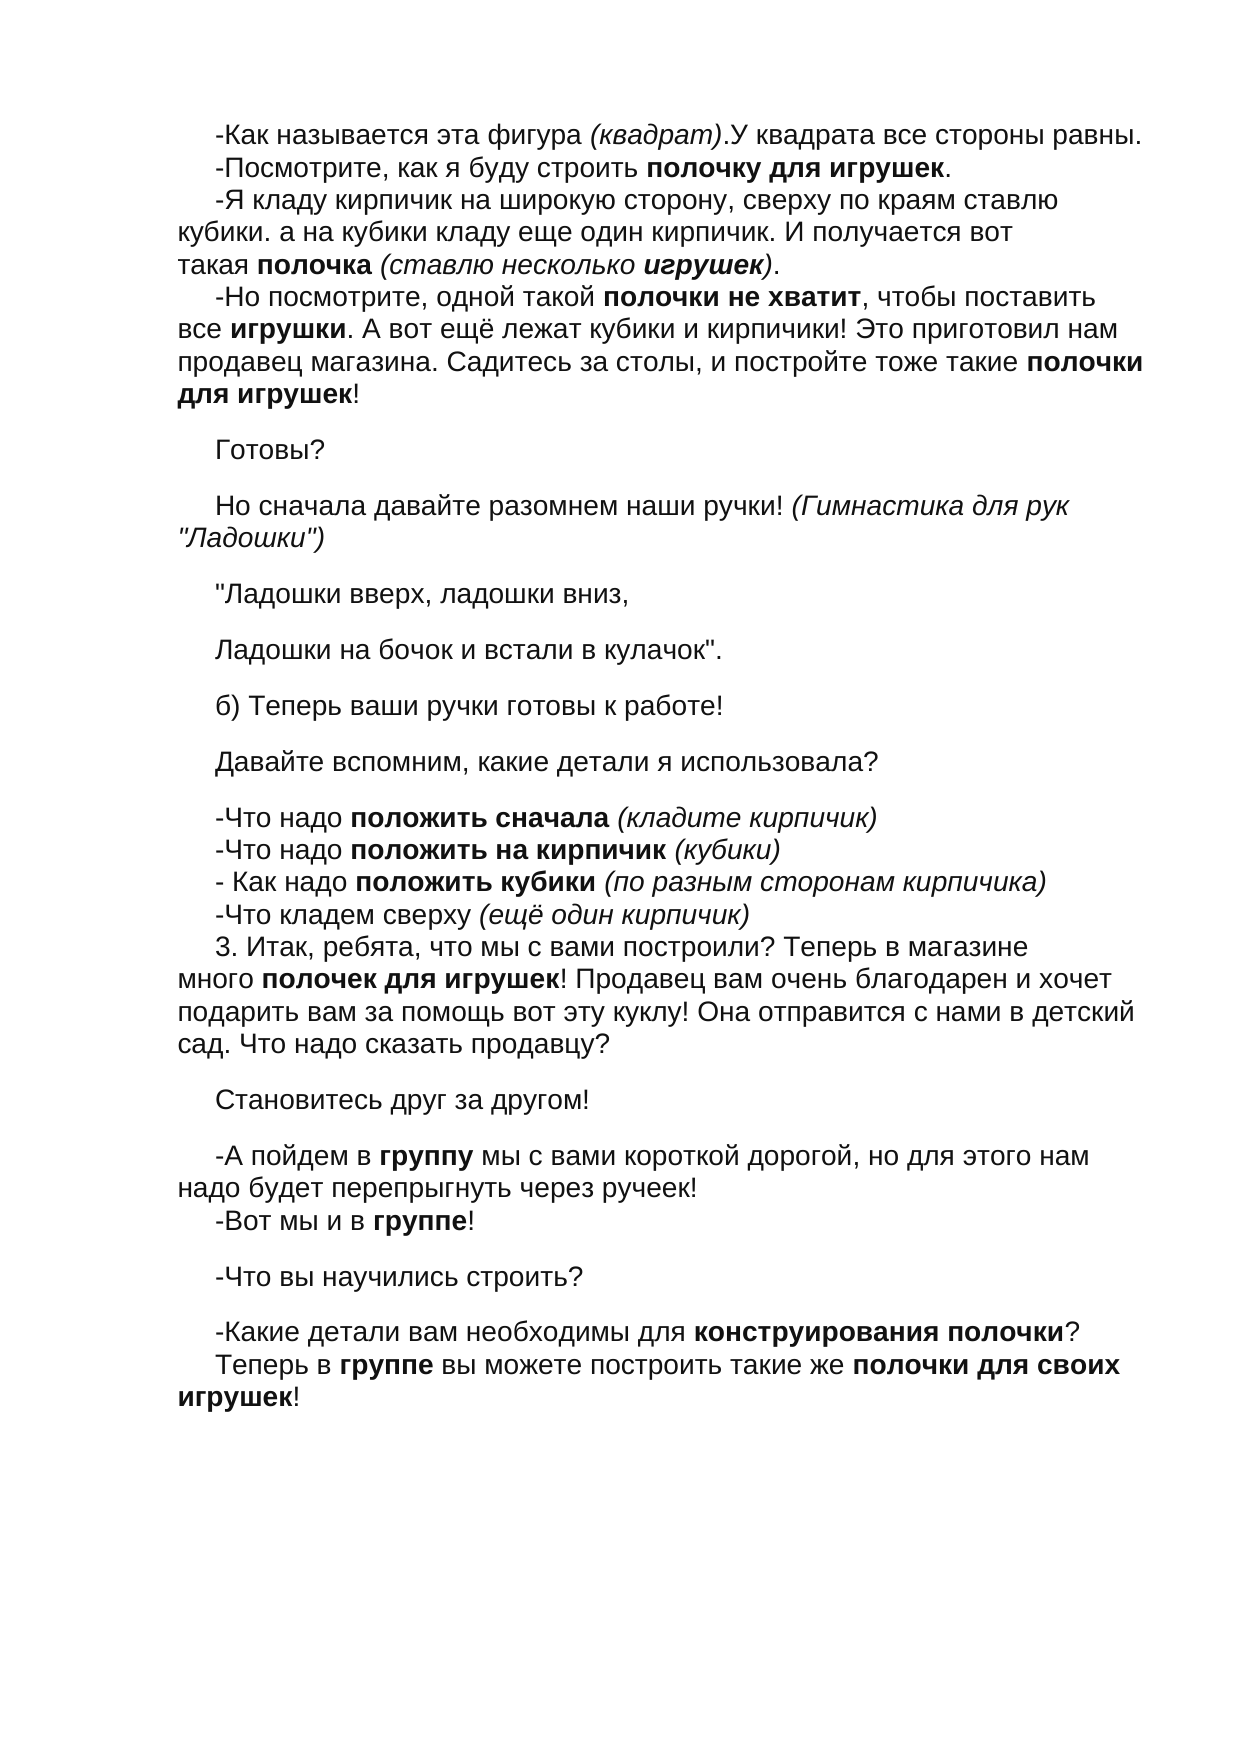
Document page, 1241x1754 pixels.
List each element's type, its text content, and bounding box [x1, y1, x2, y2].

text "Ладошки вверх, ладошки вниз, [177, 577, 1152, 609]
text - Как надо положить кубики (по разным сторонам кирпичика) [177, 865, 1152, 898]
text -Я кладу кирпичик на широкую сторону, сверху по краям ставлю кубики. а на кубики кладу еще один кирпичик. И получается вот такая полочка (ставлю несколько игрушек). [177, 183, 1152, 280]
text 3. Итак, ребята, что мы с вами построили? Теперь в магазине много полочек для игрушек! Продавец вам очень благодарен и хочет подарить вам за помощь вот эту куклу! Она отправится с нами в детский сад. Что надо сказать продавцу? [177, 930, 1152, 1060]
text -Что кладем сверху (ещё один кирпичик) [177, 898, 1152, 930]
text Давайте вспомним, какие детали я использовала? [177, 745, 1152, 777]
text -Но посмотрите, одной такой полочки не хватит, чтобы поставить все игрушки. А вот ещё лежат кубики и кирпичики! Это приготовил нам продавец магазина. Садитесь за столы, и постройте тоже такие полочки для игрушек! [177, 280, 1152, 410]
text б) Теперь ваши ручки готовы к работе! [177, 689, 1152, 721]
text -Как называется эта фигура (квадрат).У квадрата все стороны равны. [177, 118, 1152, 151]
text Теперь в группе вы можете построить такие же полочки для своих игрушек! [177, 1348, 1152, 1413]
text -Что вы научились строить? [177, 1259, 1152, 1292]
text -А пойдем в группу мы с вами короткой дорогой, но для этого нам надо будет перепрыгнуть через ручеек! [177, 1139, 1152, 1204]
text Готовы? [177, 433, 1152, 466]
text -Что надо положить сначала (кладите кирпичик) [177, 801, 1152, 833]
text Становитесь друг за другом! [177, 1083, 1152, 1116]
text -Какие детали вам необходимы для конструирования полочки? [177, 1315, 1152, 1348]
text -Посмотрите, как я буду строить полочку для игрушек. [177, 151, 1152, 183]
text Ладошки на бочок и встали в кулачок". [177, 633, 1152, 665]
text -Вот мы и в группе! [177, 1204, 1152, 1236]
text -Что надо положить на кирпичик (кубики) [177, 833, 1152, 865]
text Но сначала давайте разомнем наши ручки! (Гимнастика для рук "Ладошки") [177, 489, 1152, 554]
